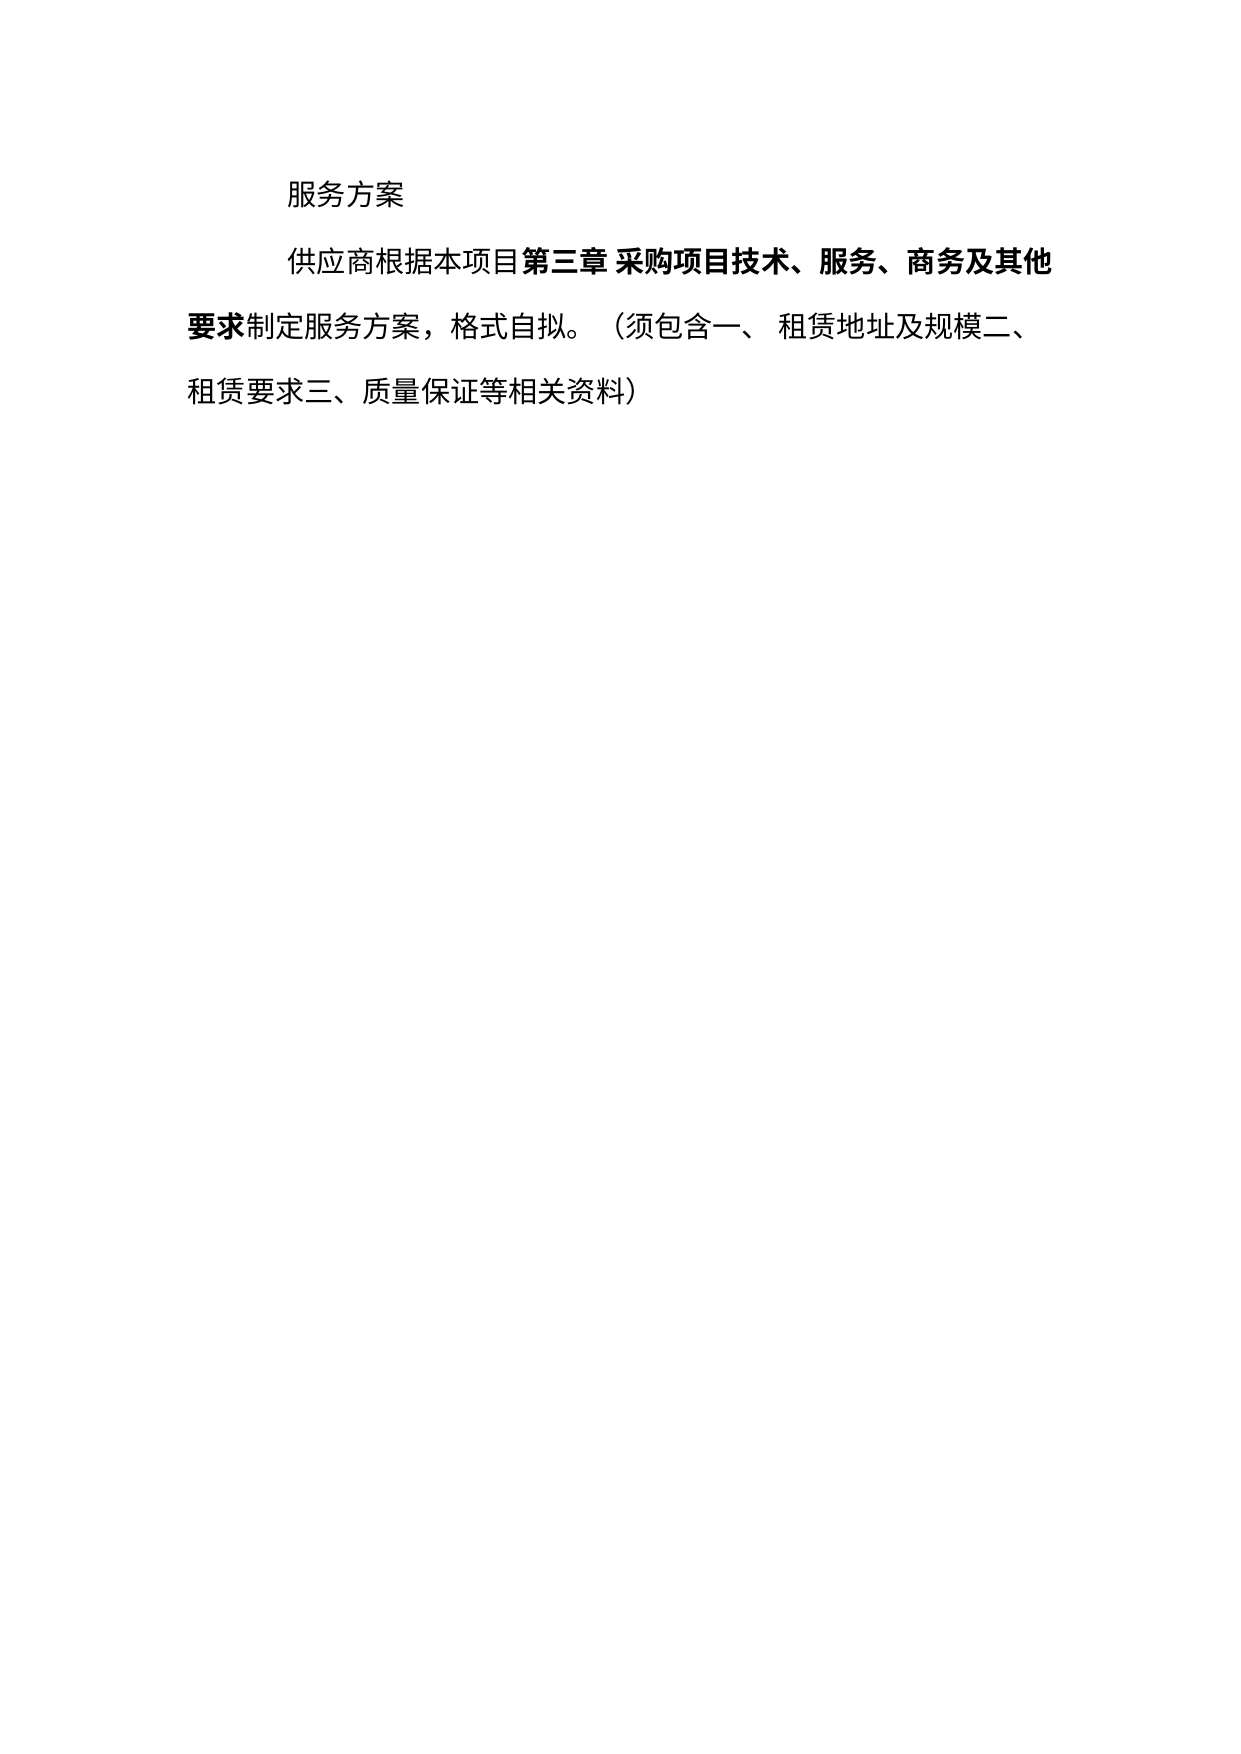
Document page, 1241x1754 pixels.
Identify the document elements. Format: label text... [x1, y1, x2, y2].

text 供应商根据本项目第三章 采购项目技术、服务、商务及其他要求制定服务方案，格式自拟。（须包含一、 租赁地址及规模二、 租赁要求三、质量保证等相关资料） [187, 227, 1053, 422]
text 服务方案 [187, 162, 1053, 227]
